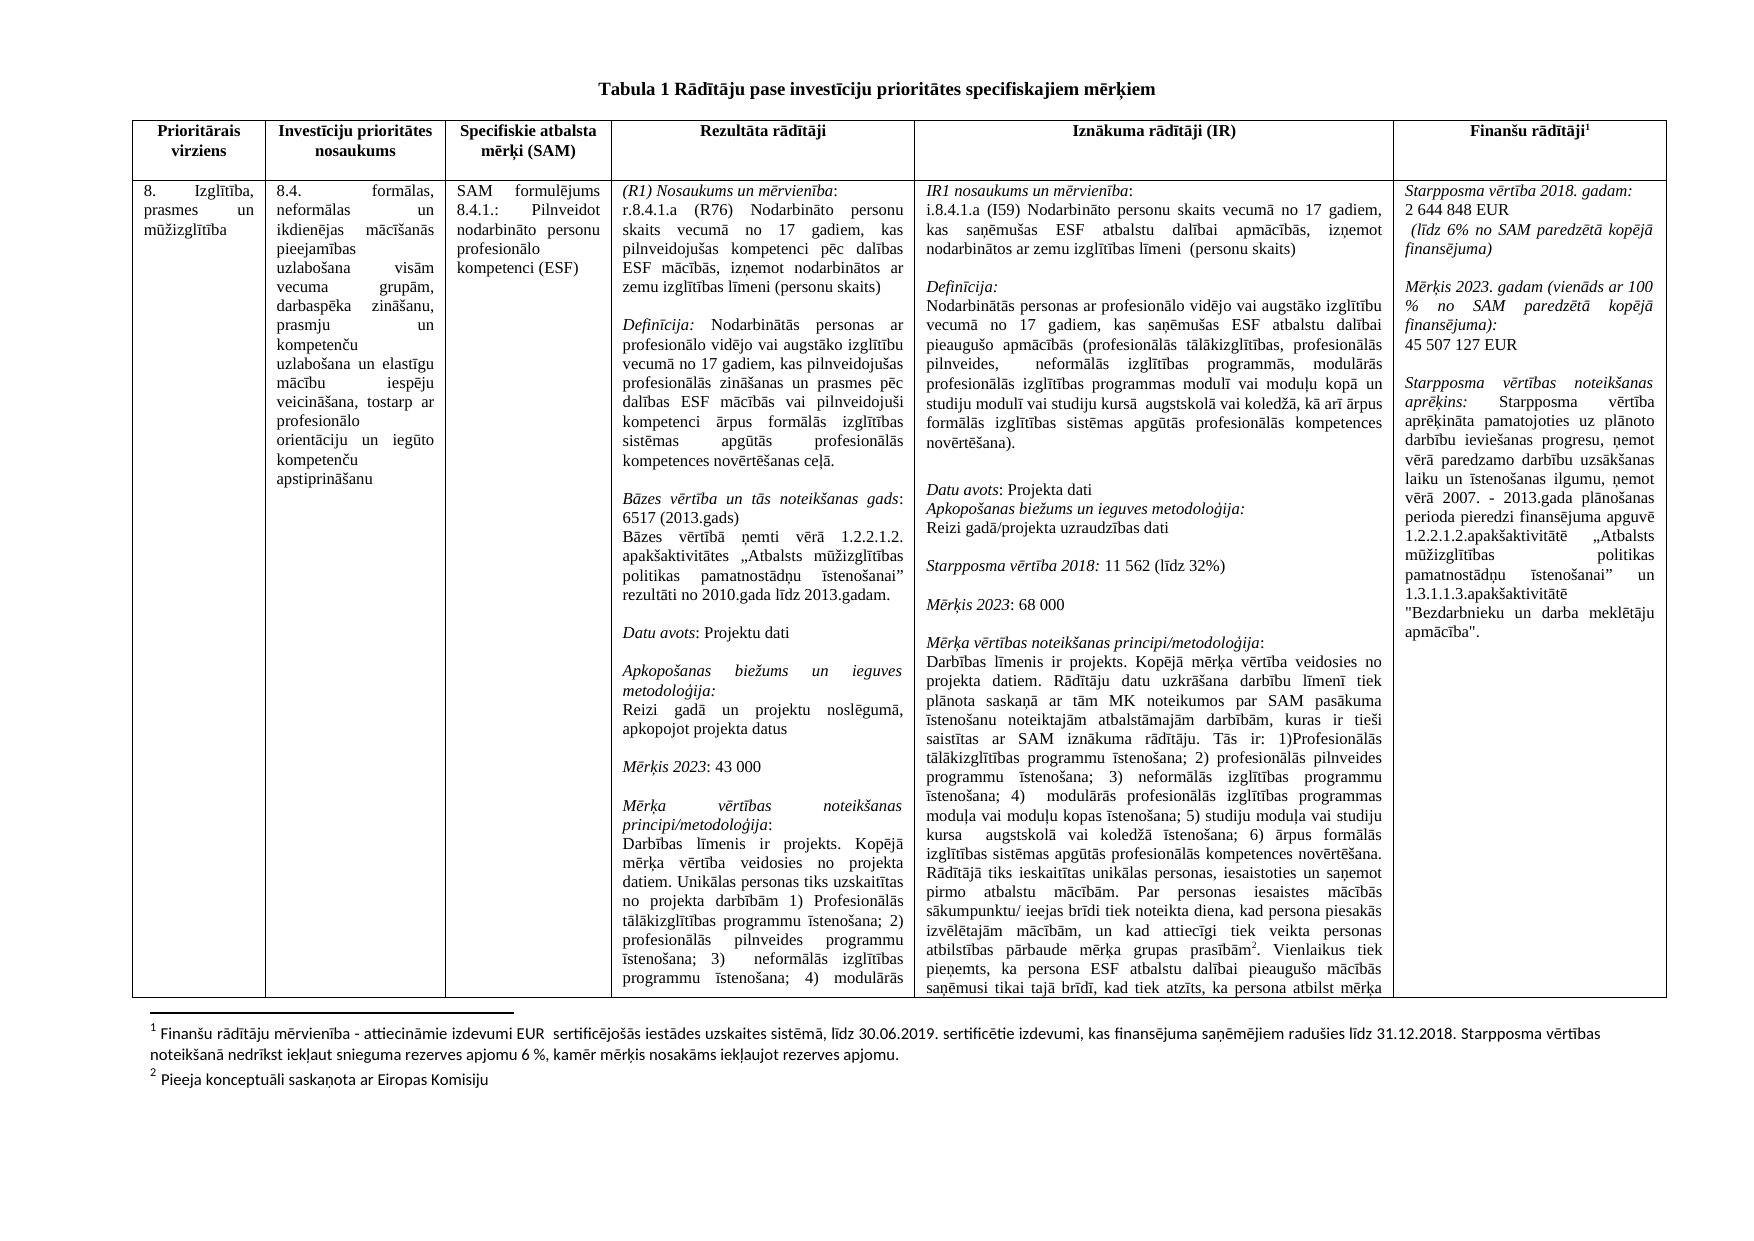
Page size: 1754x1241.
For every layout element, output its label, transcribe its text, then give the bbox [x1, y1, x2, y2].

text Tabula 1 Rādītāju pase investīciju prioritātes specifiskajiem mērķiem [150, 78, 1604, 99]
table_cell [612, 181, 914, 997]
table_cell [133, 181, 265, 997]
table_header Rezultāta rādītāji [612, 121, 914, 180]
table_header Prioritārais virziens [133, 121, 265, 180]
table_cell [1394, 181, 1666, 997]
table_header Investīciju prioritātes nosaukums [266, 121, 445, 180]
table_header Finanšu rādītāji [1394, 121, 1666, 180]
table_header Specifiskie atbalsta mērķi (SAM) [446, 121, 611, 180]
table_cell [915, 181, 1393, 997]
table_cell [266, 181, 445, 997]
table_header Iznākuma rādītāji (IR) [915, 121, 1393, 180]
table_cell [446, 181, 611, 997]
